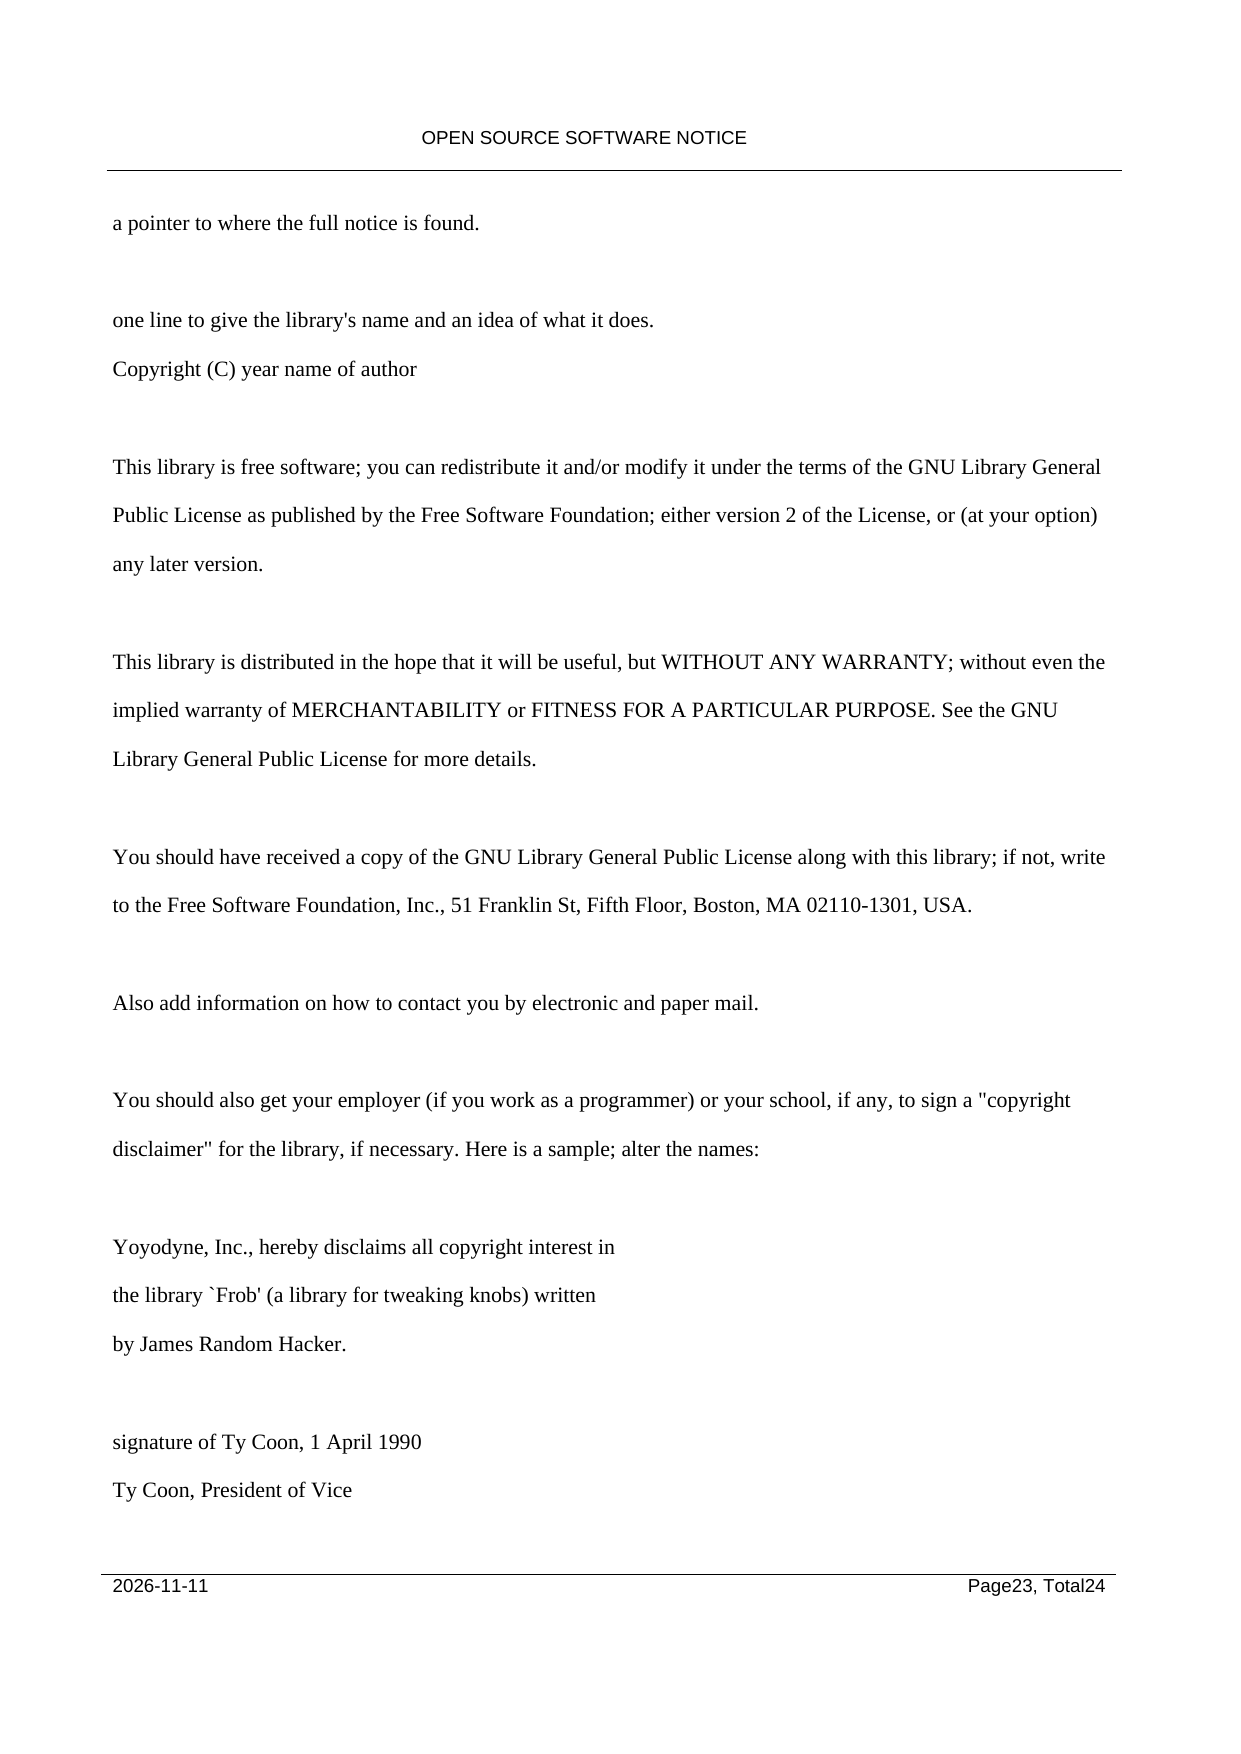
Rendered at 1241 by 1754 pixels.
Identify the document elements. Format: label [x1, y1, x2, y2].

text [112, 206, 1128, 1506]
